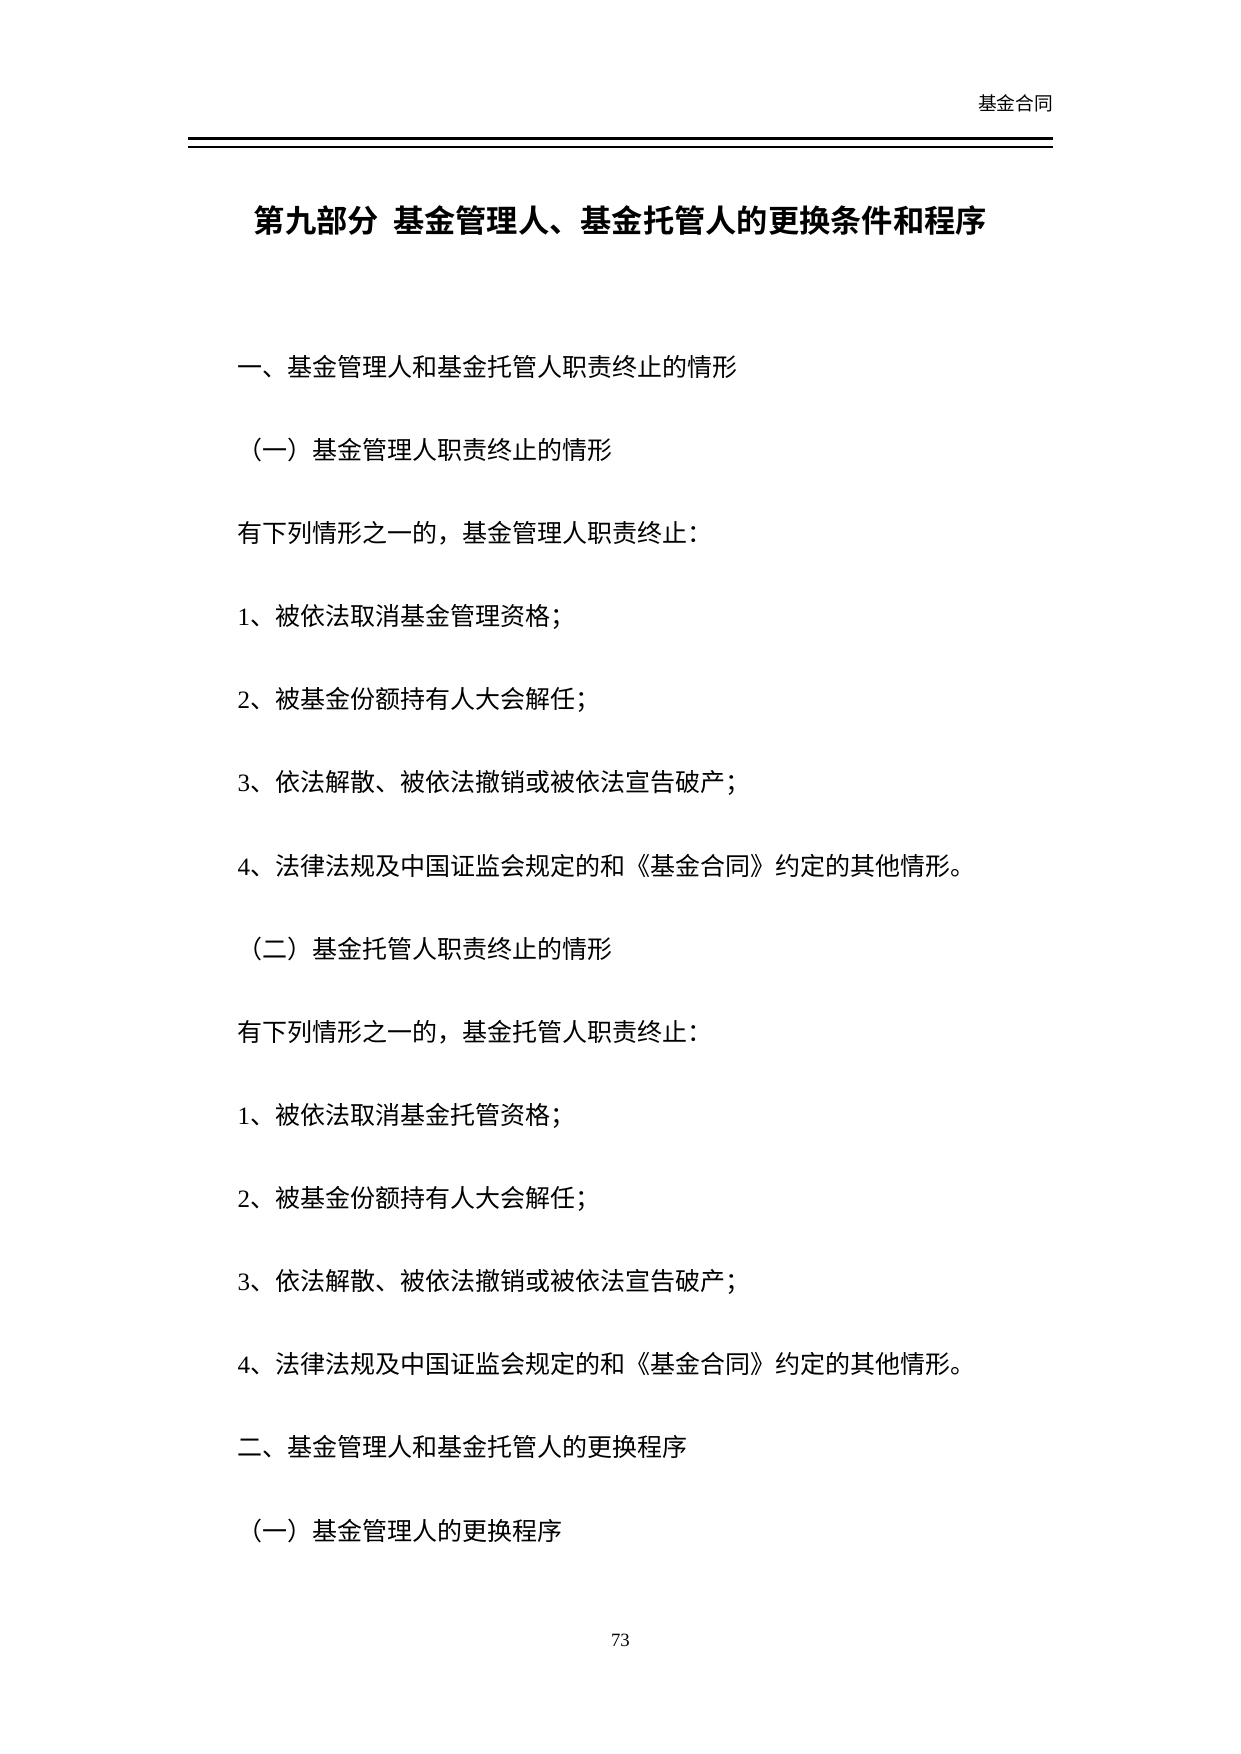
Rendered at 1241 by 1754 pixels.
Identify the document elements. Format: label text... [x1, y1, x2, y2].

text 1、被依法取消基金管理资格； [187, 582, 1053, 647]
text 2、被基金份额持有人大会解任； [187, 1164, 1053, 1229]
text （一）基金管理人的更换程序 [187, 1497, 1053, 1562]
text 1、被依法取消基金托管资格； [187, 1081, 1053, 1146]
text 有下列情形之一的，基金管理人职责终止： [187, 499, 1053, 564]
text 二、基金管理人和基金托管人的更换程序 [187, 1413, 1053, 1478]
subtitle 第九部分 基金管理人、基金托管人的更换条件和程序 [187, 186, 1053, 251]
text 2、被基金份额持有人大会解任； [187, 665, 1053, 730]
text （二）基金托管人职责终止的情形 [187, 915, 1053, 980]
text 一、基金管理人和基金托管人职责终止的情形 [187, 333, 1053, 398]
text 有下列情形之一的，基金托管人职责终止： [187, 998, 1053, 1063]
text （一）基金管理人职责终止的情形 [187, 416, 1053, 481]
text 3、依法解散、被依法撤销或被依法宣告破产； [187, 1247, 1053, 1312]
text 4、法律法规及中国证监会规定的和《基金合同》约定的其他情形。 [187, 1330, 1053, 1395]
text 4、法律法规及中国证监会规定的和《基金合同》约定的其他情形。 [187, 832, 1053, 897]
text 3、依法解散、被依法撤销或被依法宣告破产； [187, 748, 1053, 813]
